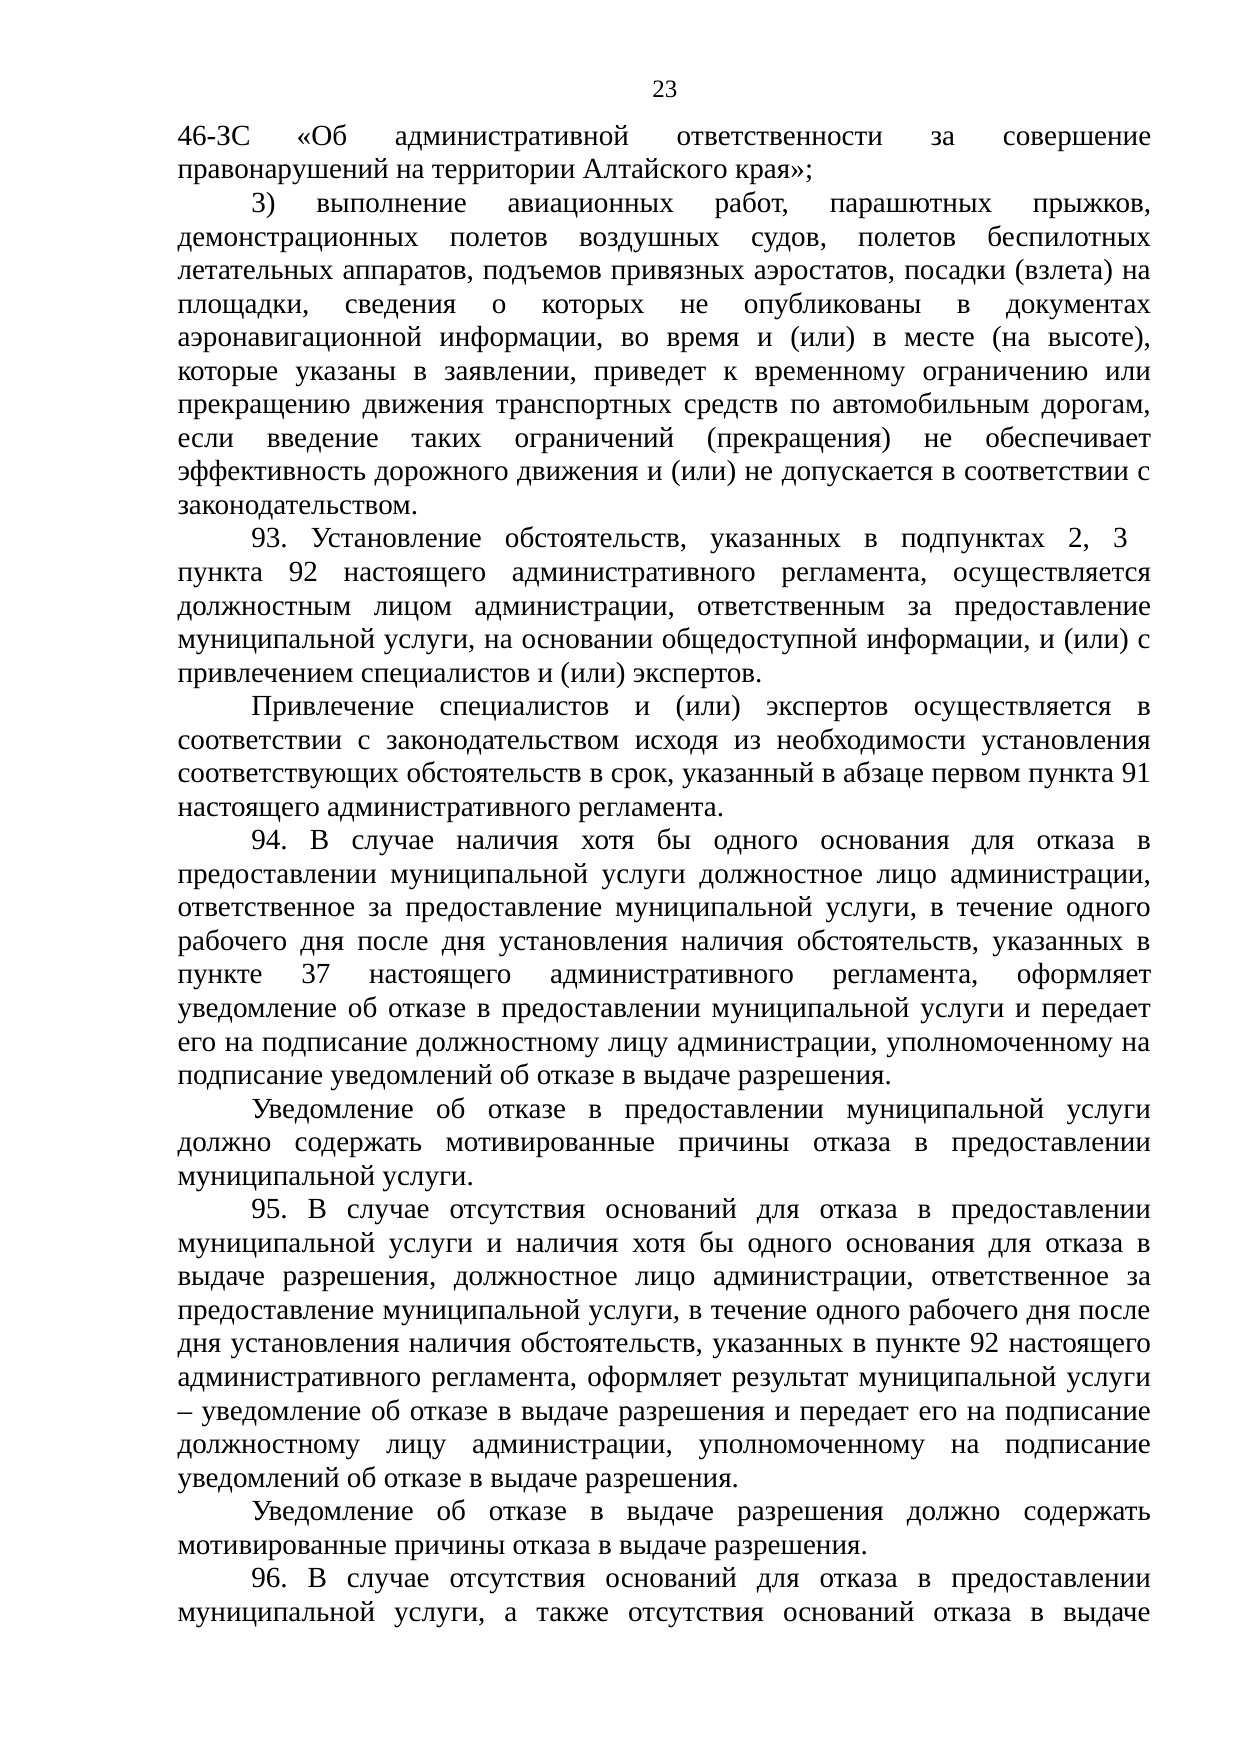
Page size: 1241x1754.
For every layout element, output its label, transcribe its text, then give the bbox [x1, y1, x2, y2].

text Уведомление об отказе в предоставлении муниципальной услуги должно содержать мотивированные причины отказа в предоставлении муниципальной услуги. [177, 1091, 1152, 1191]
text Привлечение специалистов и (или) экспертов осуществляется в соответствии с законодательством исходя из необходимости установления соответствующих обстоятельств в срок, указанный в абзаце первом пункта 91 настоящего административного регламента. [177, 688, 1152, 822]
text Уведомление об отказе в выдаче разрешения должно содержать мотивированные причины отказа в выдаче разрешения. [177, 1493, 1152, 1560]
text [177, 118, 1152, 185]
text 95. В случае отсутствия оснований для отказа в предоставлении муниципальной услуги и наличия хотя бы одного основания для отказа в выдаче разрешения, должностное лицо администрации, ответственное за предоставление муниципальной услуги, в течение одного рабочего дня после дня установления наличия обстоятельств, указанных в пункте 92 настоящего административного регламента, оформляет результат муниципальной услуги – уведомление об отказе в выдаче разрешения и передает его на подписание должностному лицу администрации, уполномоченному на подписание уведомлений об отказе в выдаче разрешения. [177, 1191, 1152, 1493]
text 3) выполнение авиационных работ, парашютных прыжков, демонстрационных полетов воздушных судов, полетов беспилотных летательных аппаратов, подъемов привязных аэростатов, посадки (взлета) на площадки, сведения о которых не опубликованы в документах аэронавигационной информации, во время и (или) в месте (на высоте), которые указаны в заявлении, приведет к временному ограничению или прекращению движения транспортных средств по автомобильным дорогам, если введение таких ограничений (прекращения) не обеспечивает эффективность дорожного движения и (или) не допускается в соответствии с законодательством. [177, 185, 1152, 521]
text 93. Установление обстоятельств, указанных в подпунктах 2, 3 пункта 92 настоящего административного регламента, осуществляется должностным лицом администрации, ответственным за предоставление муниципальной услуги, на основании общедоступной информации, и (или) с привлечением специалистов и (или) экспертов. [177, 521, 1152, 688]
text 94. В случае наличия хотя бы одного основания для отказа в предоставлении муниципальной услуги должностное лицо администрации, ответственное за предоставление муниципальной услуги, в течение одного рабочего дня после дня установления наличия обстоятельств, указанных в пункте 37 настоящего административного регламента, оформляет уведомление об отказе в предоставлении муниципальной услуги и передает его на подписание должностному лицу администрации, уполномоченному на подписание уведомлений об отказе в выдаче разрешения. [177, 822, 1152, 1091]
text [177, 1560, 1152, 1627]
